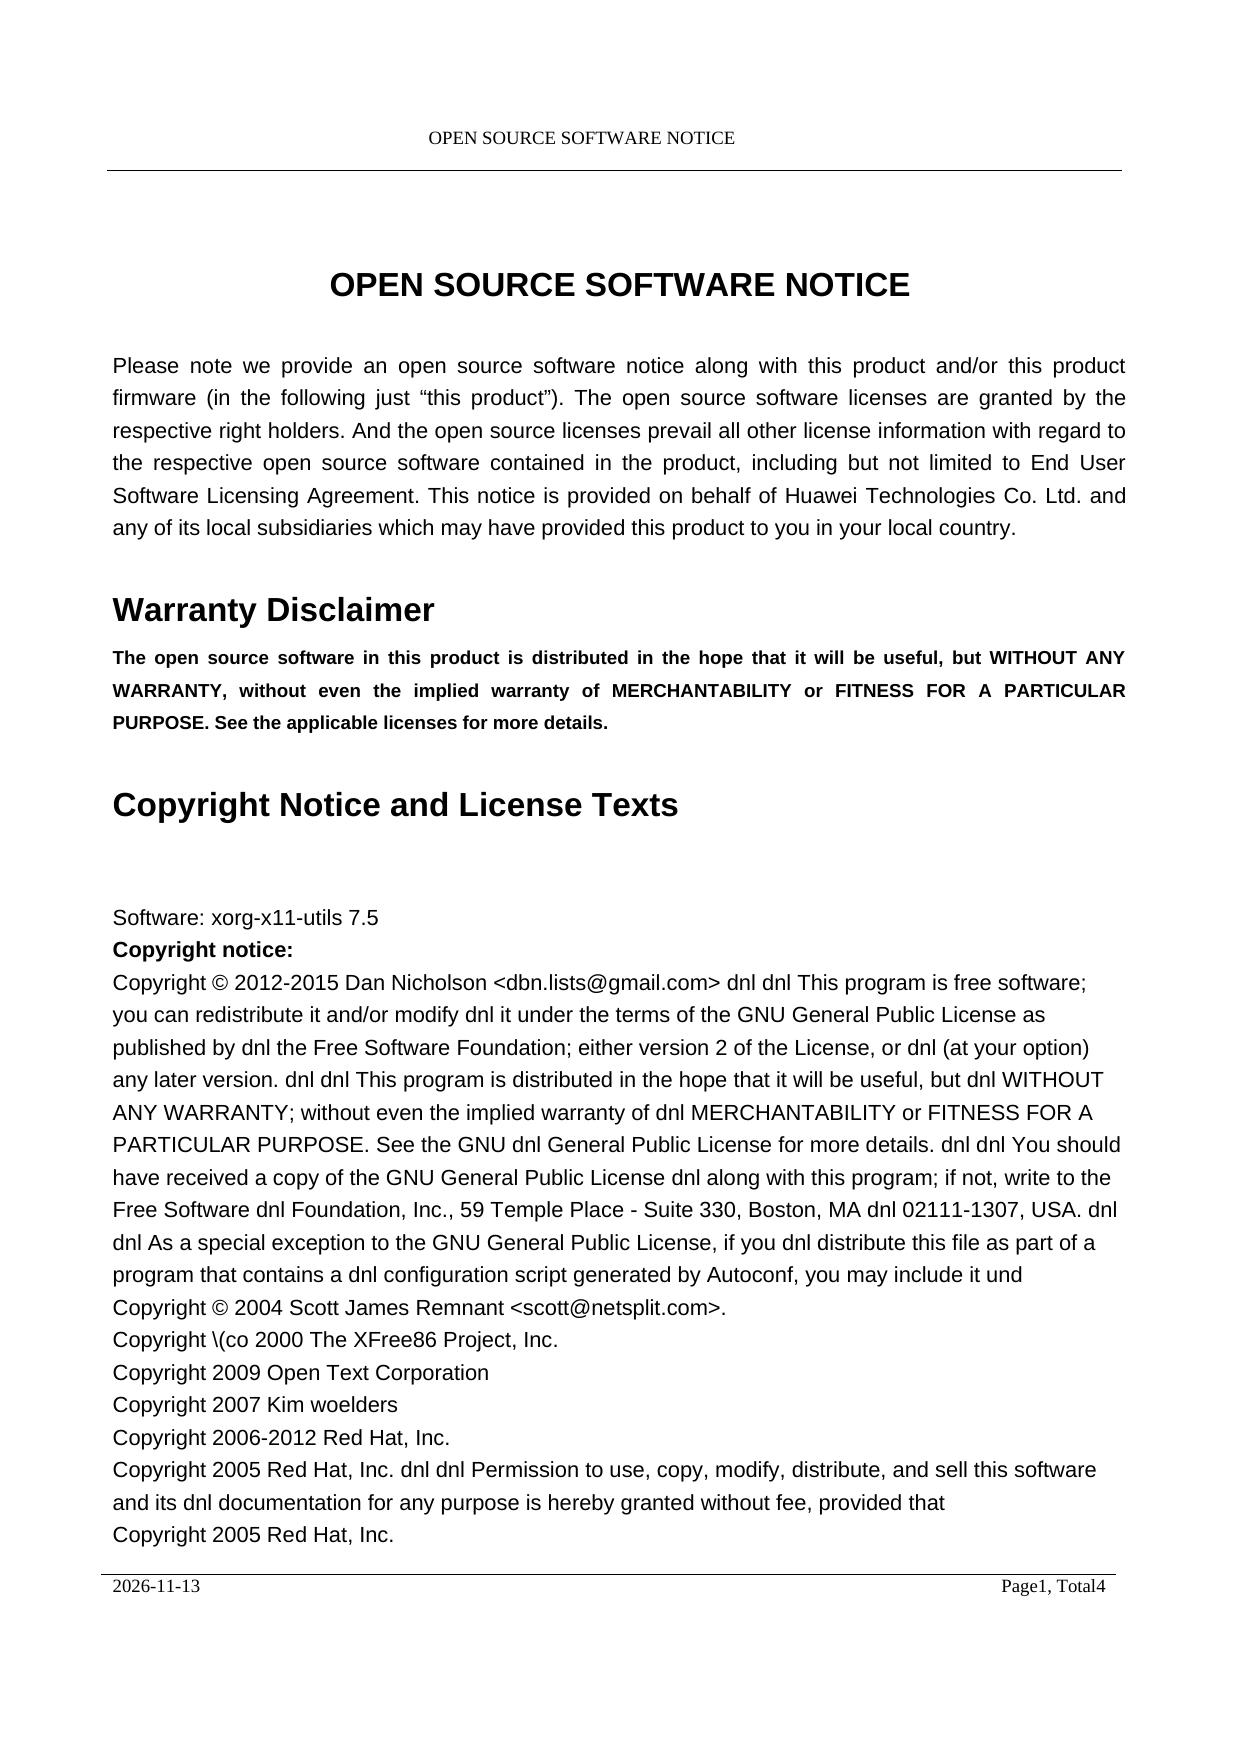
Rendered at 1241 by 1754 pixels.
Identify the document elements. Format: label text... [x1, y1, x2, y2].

text Copyright 2009 Open Text Corporation [112, 1356, 1128, 1388]
text Copyright 2005 Red Hat, Inc. [112, 1518, 1128, 1551]
text Copyright notice: [112, 933, 1128, 966]
text Software: xorg-x11-utils 7.5 [112, 901, 1128, 933]
text The open source software in this product is distributed in the hope that it will be useful, but WITHOUT ANY WARRANTY, without even the implied warranty of MERCHANTABILITY or FITNESS FOR A PARTICULAR PURPOSE. See the applicable licenses for more details. [112, 641, 1128, 739]
text Copyright Notice and License Texts [112, 771, 1128, 836]
text Copyright 2006-2012 Red Hat, Inc. [112, 1421, 1128, 1453]
text OPEN SOURCE SOFTWARE NOTICE [112, 251, 1128, 316]
text Copyright 2005 Red Hat, Inc. dnl dnl Permission to use, copy, modify, distribute, and sell this software and its dnl documentation for any purpose is hereby granted without fee, provided that [112, 1453, 1128, 1518]
text Copyright © 2004 Scott James Remnant <scott@netsplit.com>. [112, 1291, 1128, 1323]
text Copyright © 2012-2015 Dan Nicholson <dbn.lists@gmail.com> dnl dnl This program is free software; you can redistribute it and/or modify dnl it under the terms of the GNU General Public License as published by dnl the Free Software Foundation; either version 2 of the License, or dnl (at your option) any later version. dnl dnl This program is distributed in the hope that it will be useful, but dnl WITHOUT ANY WARRANTY; without even the implied warranty of dnl MERCHANTABILITY or FITNESS FOR A PARTICULAR PURPOSE. See the GNU dnl General Public License for more details. dnl dnl You should have received a copy of the GNU General Public License dnl along with this program; if not, write to the Free Software dnl Foundation, Inc., 59 Temple Place - Suite 330, Boston, MA dnl 02111-1307, USA. dnl dnl As a special exception to the GNU General Public License, if you dnl distribute this file as part of a program that contains a dnl configuration script generated by Autoconf, you may include it und [112, 966, 1128, 1291]
text Copyright 2007 Kim woelders [112, 1388, 1128, 1421]
text Please note we provide an open source software notice along with this product and/or this product firmware (in the following just “this product”). The open source software licenses are granted by the respective right holders. And the open source licenses prevail all other license information with regard to the respective open source software contained in the product, including but not limited to End User Software Licensing Agreement. This notice is provided on behalf of Huawei Technologies Co. Ltd. and any of its local subsidiaries which may have provided this product to you in your local country. [112, 349, 1128, 544]
text Warranty Disclaimer [112, 576, 1128, 641]
text Copyright \(co 2000 The XFree86 Project, Inc. [112, 1323, 1128, 1356]
